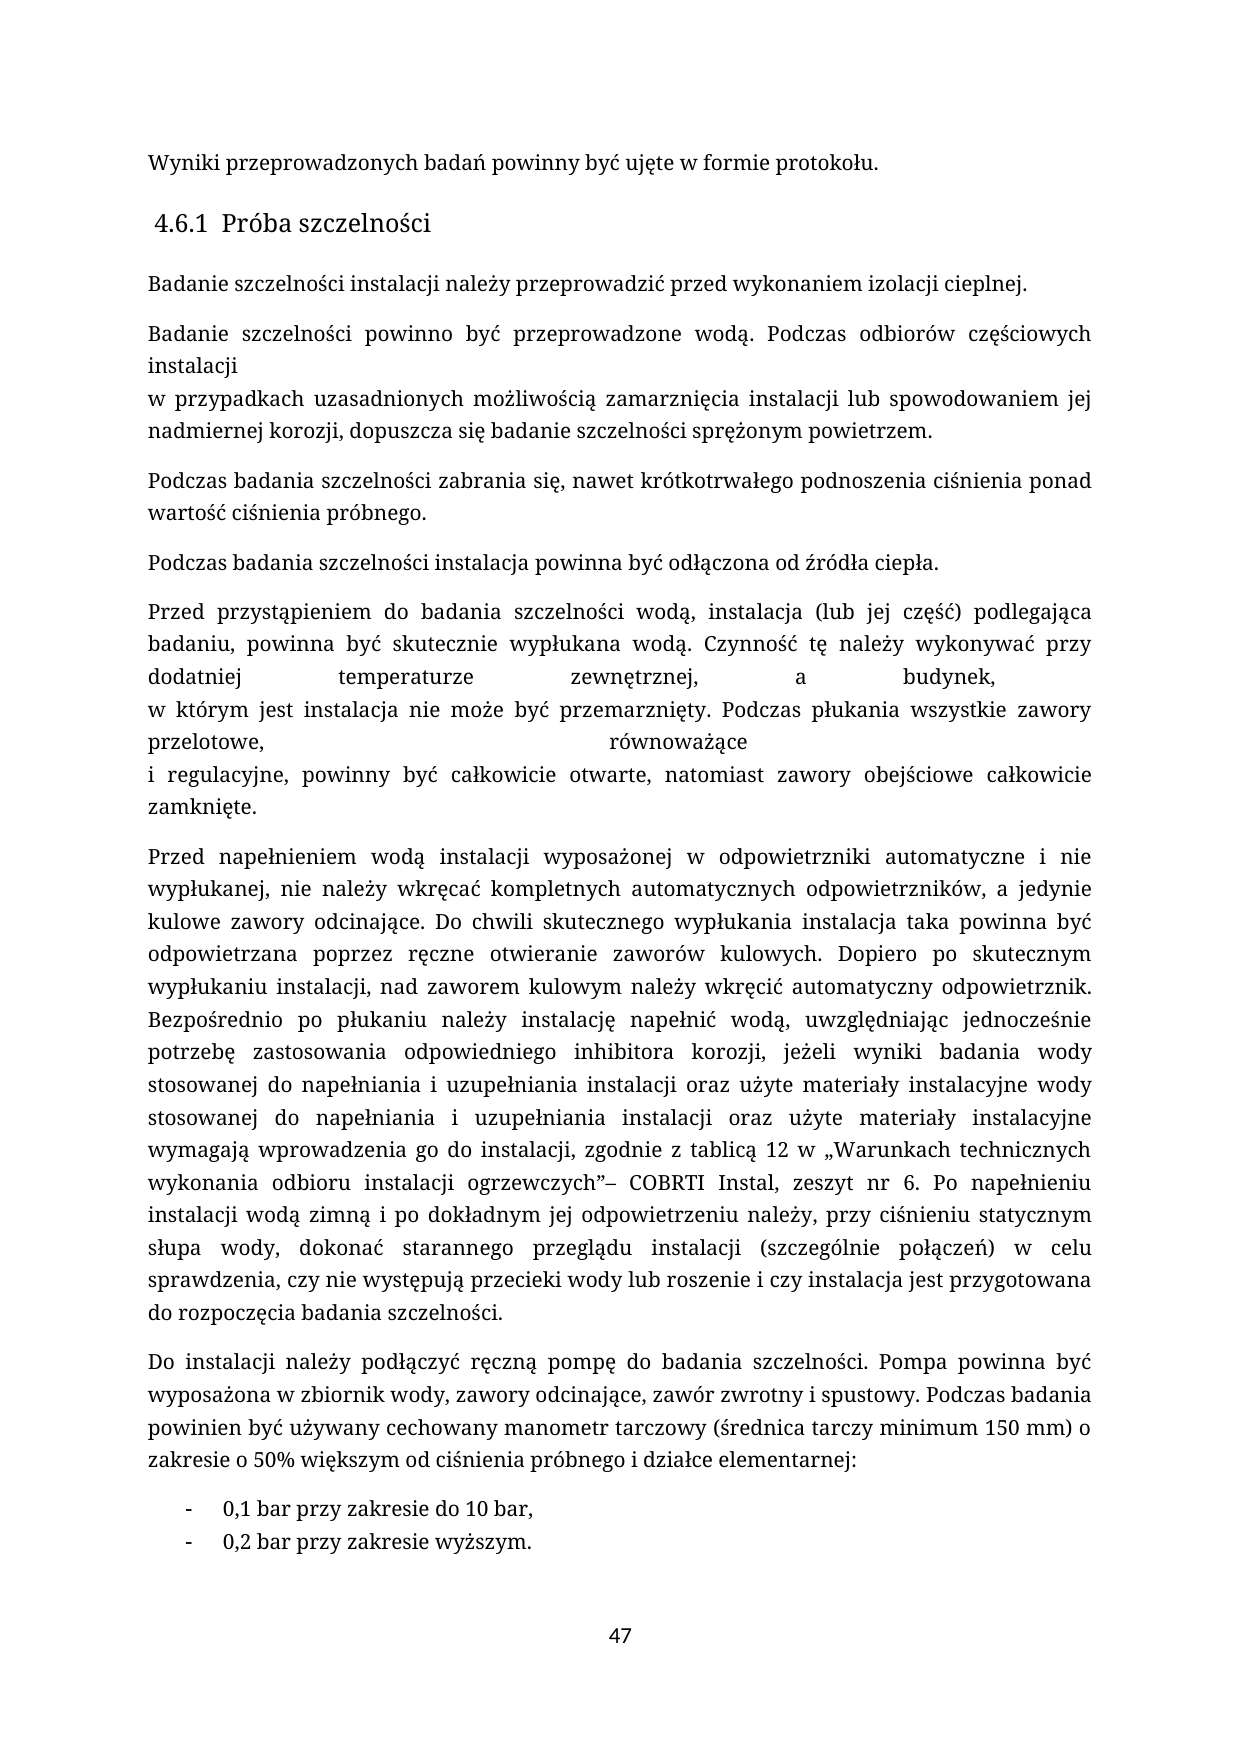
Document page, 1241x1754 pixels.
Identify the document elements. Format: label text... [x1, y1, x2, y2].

text Wyniki przeprowadzonych badań powinny być ujęte w formie protokołu. [148, 148, 1093, 176]
list 0,1 bar przy zakresie do 10 bar, [185, 1494, 1093, 1523]
subtitle Próba szczelności [148, 205, 1093, 239]
text Podczas badania szczelności instalacja powinna być odłączona od źródła ciepła. [148, 548, 1093, 576]
text Podczas badania szczelności zabrania się, nawet krótkotrwałego podnoszenia ciśnienia ponad wartość ciśnienia próbnego. [148, 466, 1093, 527]
text Przed przystąpieniem do badania szczelności wodą, instalacja (lub jej część) podlegająca badaniu, powinna być skutecznie wypłukana wodą. Czynność tę należy wykonywać przy dodatniej temperaturze zewnętrznej, a budynek, w którym jest instalacja nie może być przemarznięty. Podczas płukania wszystkie zawory przelotowe, równoważące i regulacyjne, powinny być całkowicie otwarte, natomiast zawory obejściowe całkowicie zamknięte. [148, 597, 1093, 821]
list 0,2 bar przy zakresie wyższym. [185, 1527, 1093, 1556]
text Badanie szczelności powinno być przeprowadzone wodą. Podczas odbiorów częściowych instalacji w przypadkach uzasadnionych możliwością zamarznięcia instalacji lub spowodowaniem jej nadmiernej korozji, dopuszcza się badanie szczelności sprężonym powietrzem. [148, 319, 1093, 445]
text Do instalacji należy podłączyć ręczną pompę do badania szczelności. Pompa powinna być wyposażona w zbiornik wody, zawory odcinające, zawór zwrotny i spustowy. Podczas badania powinien być używany cechowany manometr tarczowy (średnica tarczy minimum 150 mm) o zakresie o 50% większym od ciśnienia próbnego i działce elementarnej: [148, 1347, 1093, 1474]
text Przed napełnieniem wodą instalacji wyposażonej w odpowietrzniki automatyczne i nie wypłukanej, nie należy wkręcać kompletnych automatycznych odpowietrzników, a jedynie kulowe zawory odcinające. Do chwili skutecznego wypłukania instalacja taka powinna być odpowietrzana poprzez ręczne otwieranie zaworów kulowych. Dopiero po skutecznym wypłukaniu instalacji, nad zaworem kulowym należy wkręcić automatyczny odpowietrznik. Bezpośrednio po płukaniu należy instalację napełnić wodą, uwzględniając jednocześnie potrzebę zastosowania odpowiedniego inhibitora korozji, jeżeli wyniki badania wody stosowanej do napełniania i uzupełniania instalacji oraz użyte materiały instalacyjne wody stosowanej do napełniania i uzupełniania instalacji oraz użyte materiały instalacyjne wymagają wprowadzenia go do instalacji, zgodnie z tablicą 12 w „Warunkach technicznych wykonania odbioru instalacji ogrzewczych”– COBRTI Instal, zeszyt nr 6. Po napełnieniu instalacji wodą zimną i po dokładnym jej odpowietrzeniu należy, przy ciśnieniu statycznym słupa wody, dokonać starannego przeglądu instalacji (szczególnie połączeń) w celu sprawdzenia, czy nie występują przecieki wody lub roszenie i czy instalacja jest przygotowana do rozpoczęcia badania szczelności. [148, 842, 1093, 1327]
text Badanie szczelności instalacji należy przeprowadzić przed wykonaniem izolacji cieplnej. [148, 269, 1093, 298]
